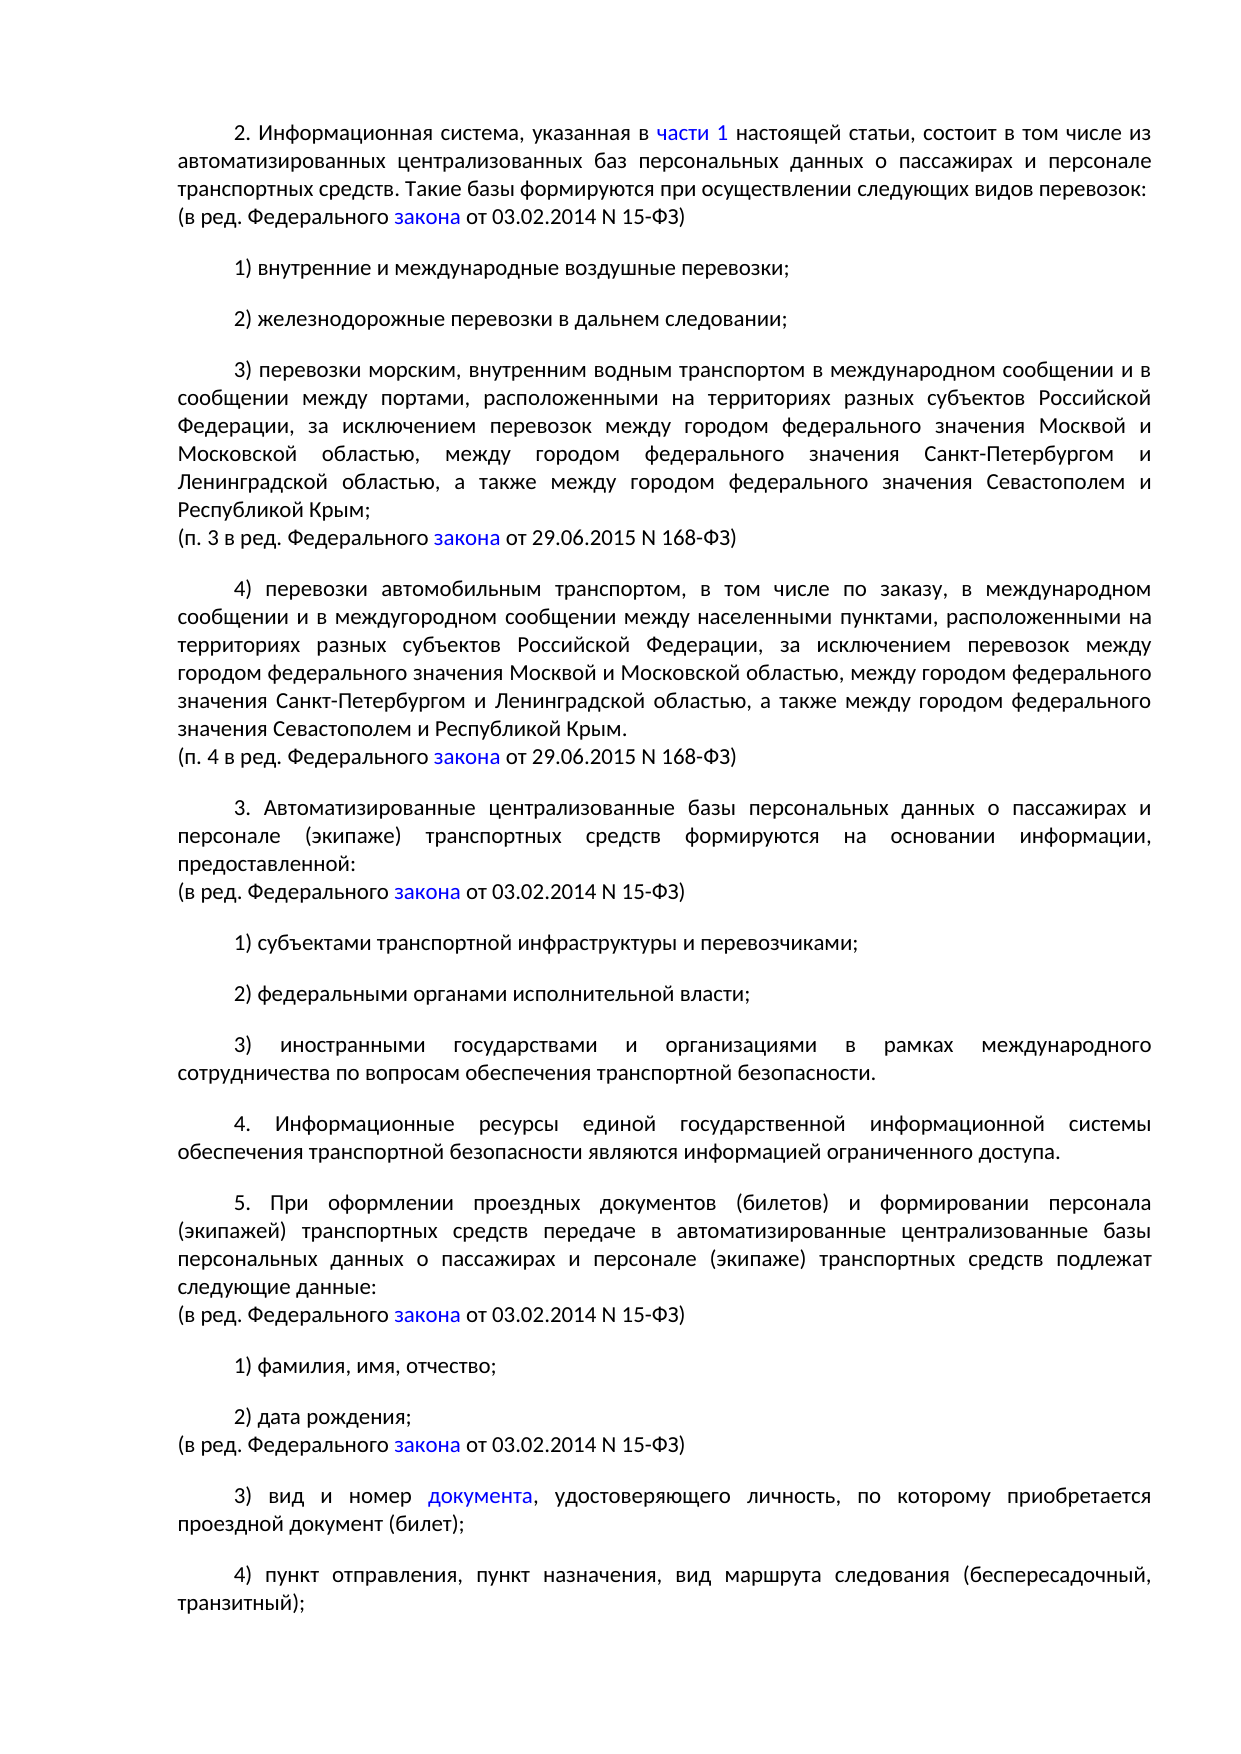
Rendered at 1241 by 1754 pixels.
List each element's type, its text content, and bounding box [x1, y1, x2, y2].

text 4. Информационные ресурсы единой государственной информационной системы обеспечения транспортной безопасности являются информацией ограниченного доступа. [177, 1109, 1152, 1165]
text 3) иностранными государствами и организациями в рамках международного сотрудничества по вопросам обеспечения транспортной безопасности. [177, 1030, 1152, 1086]
text 4) перевозки автомобильным транспортом, в том числе по заказу, в международном сообщении и в междугородном сообщении между населенными пунктами, расположенными на территориях разных субъектов Российской Федерации, за исключением перевозок между городом федерального значения Москвой и Московской областью, между городом федерального значения Санкт-Петербургом и Ленинградской областью, а также между городом федерального значения Севастополем и Республикой Крым. [177, 574, 1152, 742]
text 3. Автоматизированные централизованные базы персональных данных о пассажирах и персонале (экипаже) транспортных средств формируются на основании информации, предоставленной: [177, 793, 1152, 877]
text (п. 4 в ред. Федерального закона от 29.06.2015 N 168-ФЗ) [177, 742, 1152, 770]
text (в ред. Федерального закона от 03.02.2014 N 15-ФЗ) [177, 1430, 1152, 1458]
text (в ред. Федерального закона от 03.02.2014 N 15-ФЗ) [177, 877, 1152, 905]
text 5. При оформлении проездных документов (билетов) и формировании персонала (экипажей) транспортных средств передаче в автоматизированные централизованные базы персональных данных о пассажирах и персонале (экипаже) транспортных средств подлежат следующие данные: [177, 1188, 1152, 1300]
text (в ред. Федерального закона от 03.02.2014 N 15-ФЗ) [177, 202, 1152, 230]
text 2) федеральными органами исполнительной власти; [177, 979, 1152, 1007]
text (в ред. Федерального закона от 03.02.2014 N 15-ФЗ) [177, 1300, 1152, 1328]
text 4) пункт отправления, пункт назначения, вид маршрута следования (беспересадочный, транзитный); [177, 1560, 1152, 1616]
text 1) фамилия, имя, отчество; [177, 1351, 1152, 1379]
text 2) дата рождения; [177, 1402, 1152, 1430]
text 2. Информационная система, указанная в части 1 настоящей статьи, состоит в том числе из автоматизированных централизованных баз персональных данных о пассажирах и персонале транспортных средств. Такие базы формируются при осуществлении следующих видов перевозок: [177, 118, 1152, 202]
text 1) субъектами транспортной инфраструктуры и перевозчиками; [177, 928, 1152, 956]
text 2) железнодорожные перевозки в дальнем следовании; [177, 304, 1152, 332]
text 3) перевозки морским, внутренним водным транспортом в международном сообщении и в сообщении между портами, расположенными на территориях разных субъектов Российской Федерации, за исключением перевозок между городом федерального значения Москвой и Московской областью, между городом федерального значения Санкт-Петербургом и Ленинградской областью, а также между городом федерального значения Севастополем и Республикой Крым; [177, 355, 1152, 523]
text 3) вид и номер документа, удостоверяющего личность, по которому приобретается проездной документ (билет); [177, 1481, 1152, 1537]
text 1) внутренние и международные воздушные перевозки; [177, 253, 1152, 281]
text (п. 3 в ред. Федерального закона от 29.06.2015 N 168-ФЗ) [177, 523, 1152, 551]
